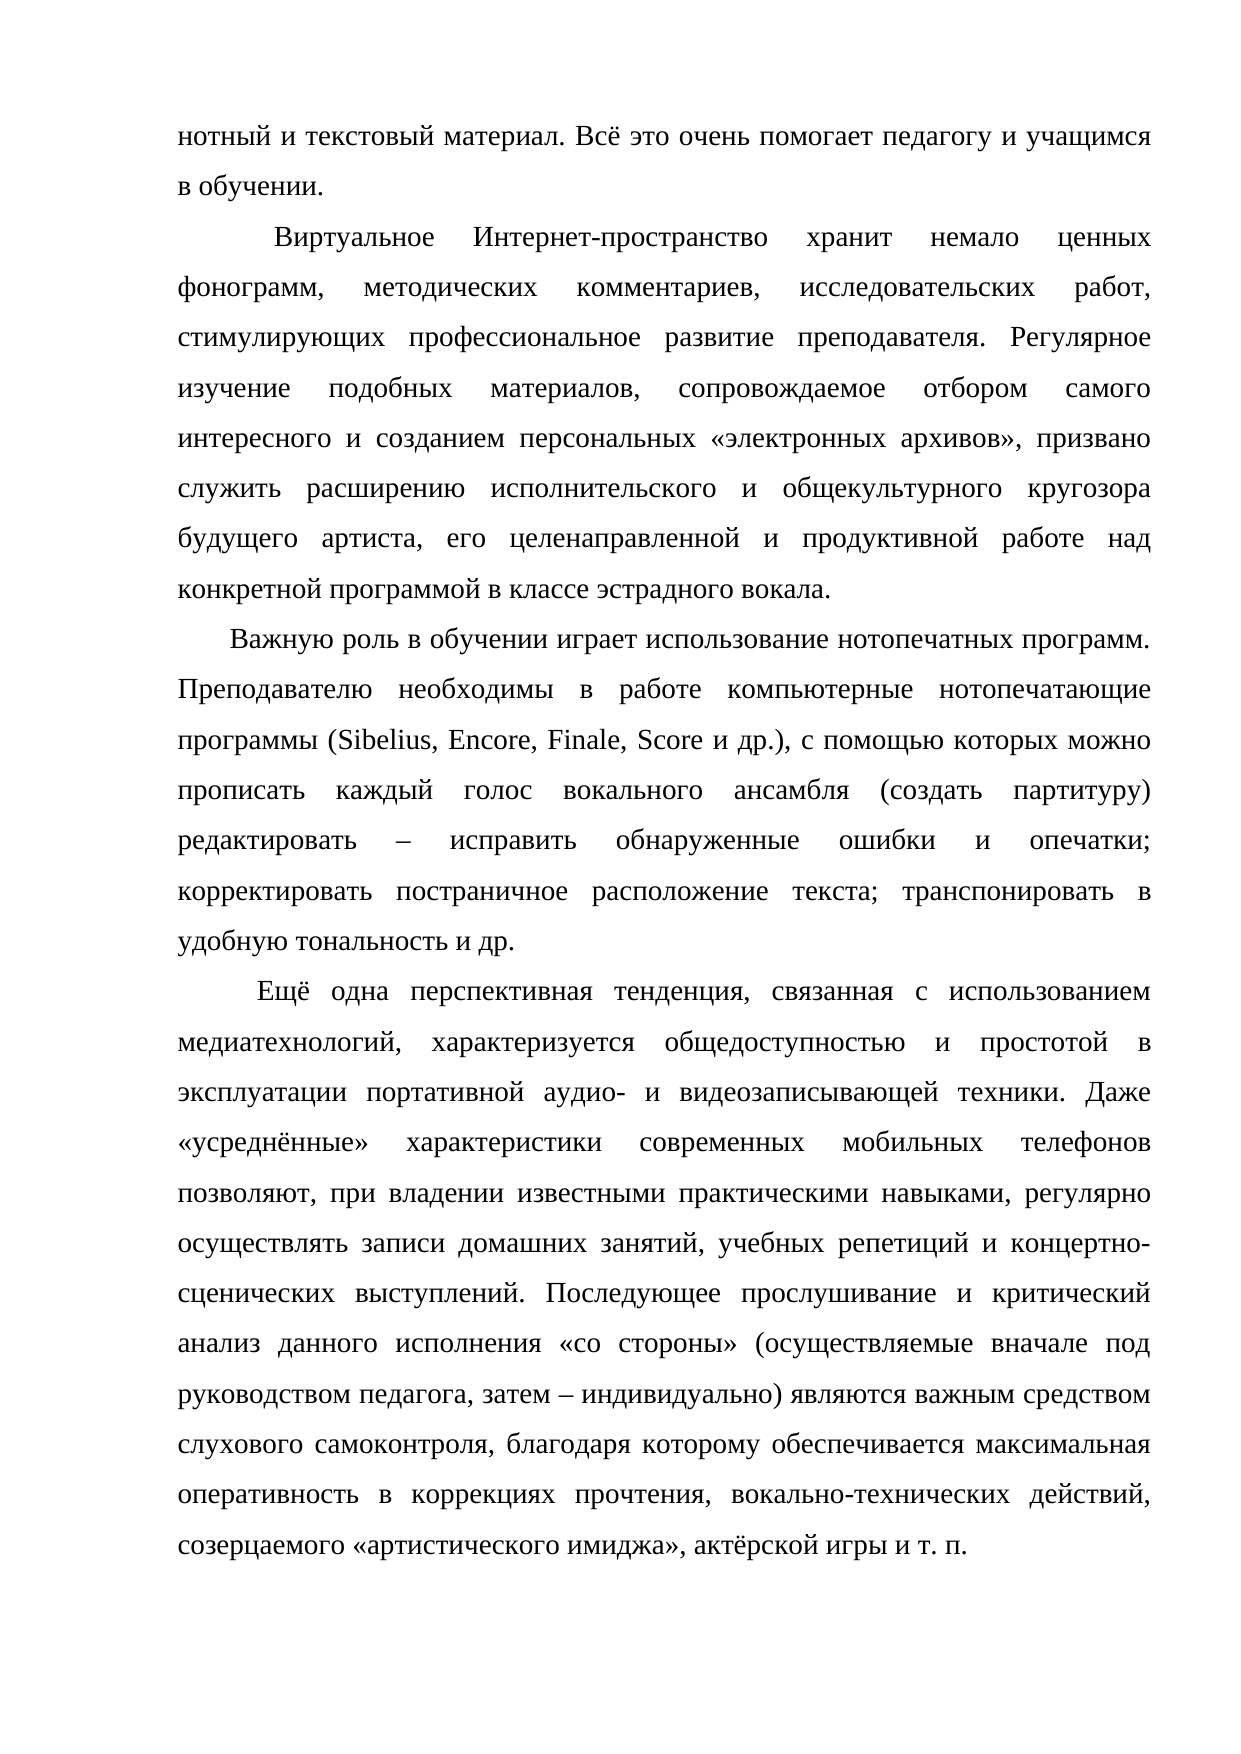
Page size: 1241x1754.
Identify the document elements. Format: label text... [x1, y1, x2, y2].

text Ещё одна перспективная тенденция, связанная с использованием медиатехнологий, характеризуется общедоступностью и простотой в эксплуатации портативной аудио- и видеозаписывающей техники. Даже «усреднённые» характеристики современных мобильных телефонов позволяют, при владении известными практическими навыками, регулярно осуществлять записи домашних занятий, учебных репетиций и концертно-сценических выступлений. Последующее прослушивание и критический анализ данного исполнения «со стороны» (осуществляемые вначале под руководством педагога, затем – индивидуально) являются важным средством слухового самоконтроля, благодаря которому обеспечивается максимальная оперативность в коррекциях прочтения, вокально-технических действий, созерцаемого «артистического имиджа», актёрской игры и т. п. [177, 973, 1152, 1560]
text Важную роль в обучении играет использование нотопечатных программ. Преподавателю необходимы в работе компьютерные нотопечатающие программы (Sibelius, Encore, Finale, Score и др.), с помощью которых можно прописать каждый голос вокального ансамбля (создать партитуру) редактировать – исправить обнаруженные ошибки и опечатки; корректировать постраничное расположение текста; транспонировать в удобную тональность и др. [177, 621, 1152, 957]
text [177, 118, 1152, 202]
text Виртуальное Интернет-пространство хранит немало ценных фонограмм, методических комментариев, исследовательских работ, стимулирующих профессиональное развитие преподавателя. Регулярное изучение подобных материалов, сопровождаемое отбором самого интересного и созданием персональных «электронных архивов», призвано служить расширению исполнительского и общекультурного кругозора будущего артиста, его целенаправленной и продуктивной работе над конкретной программой в классе эстрадного вокала. [177, 219, 1152, 604]
